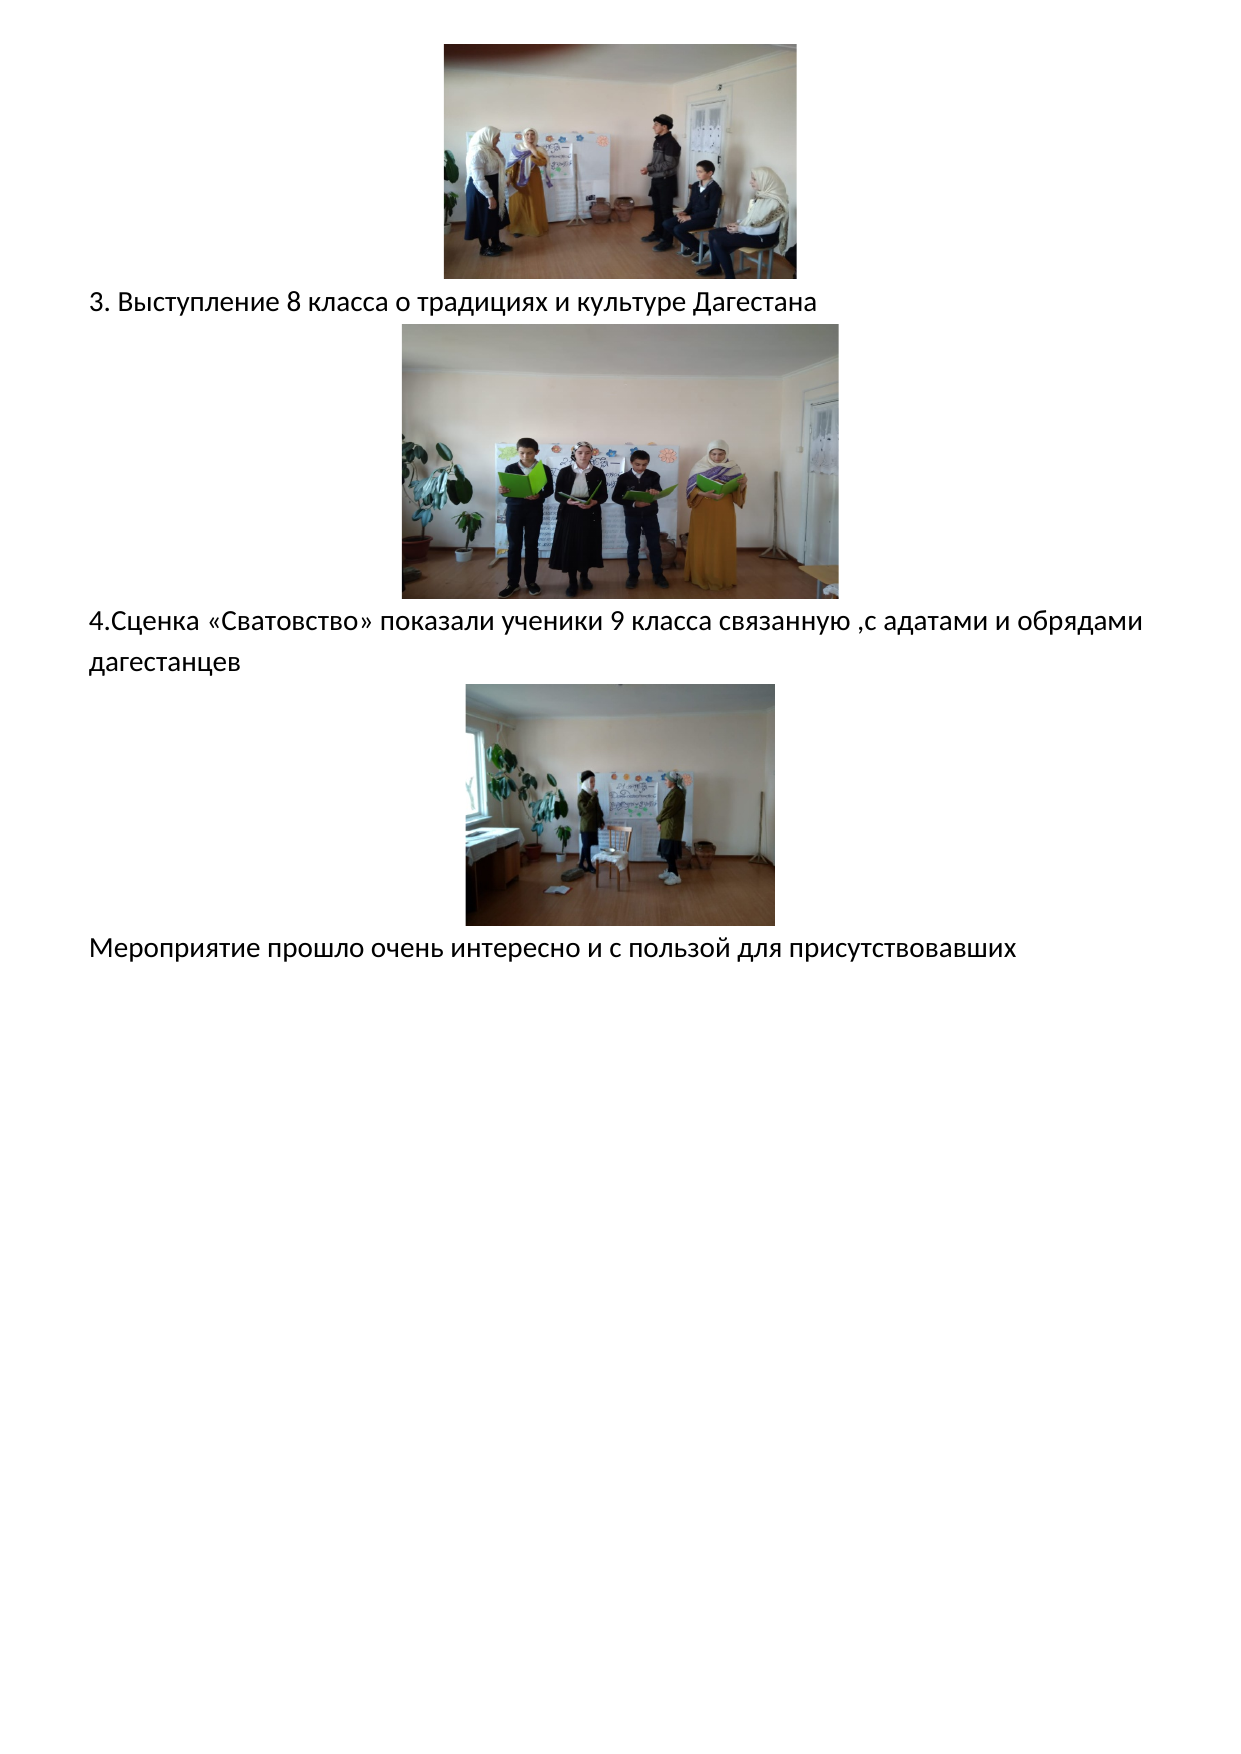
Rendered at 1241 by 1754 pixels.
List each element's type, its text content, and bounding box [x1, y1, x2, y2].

text 4.Сценка «Сватовство» показали ученики 9 класса связанную ,с адатами и обрядами дагестанцев [89, 602, 1152, 679]
picture [443, 44, 797, 279]
text 3. Выступление 8 класса о традициях и культуре Дагестана [89, 283, 1152, 319]
picture [401, 324, 839, 599]
picture [465, 684, 775, 926]
text Мероприятие прошло очень интересно и с пользой для присутствовавших [89, 929, 1152, 965]
